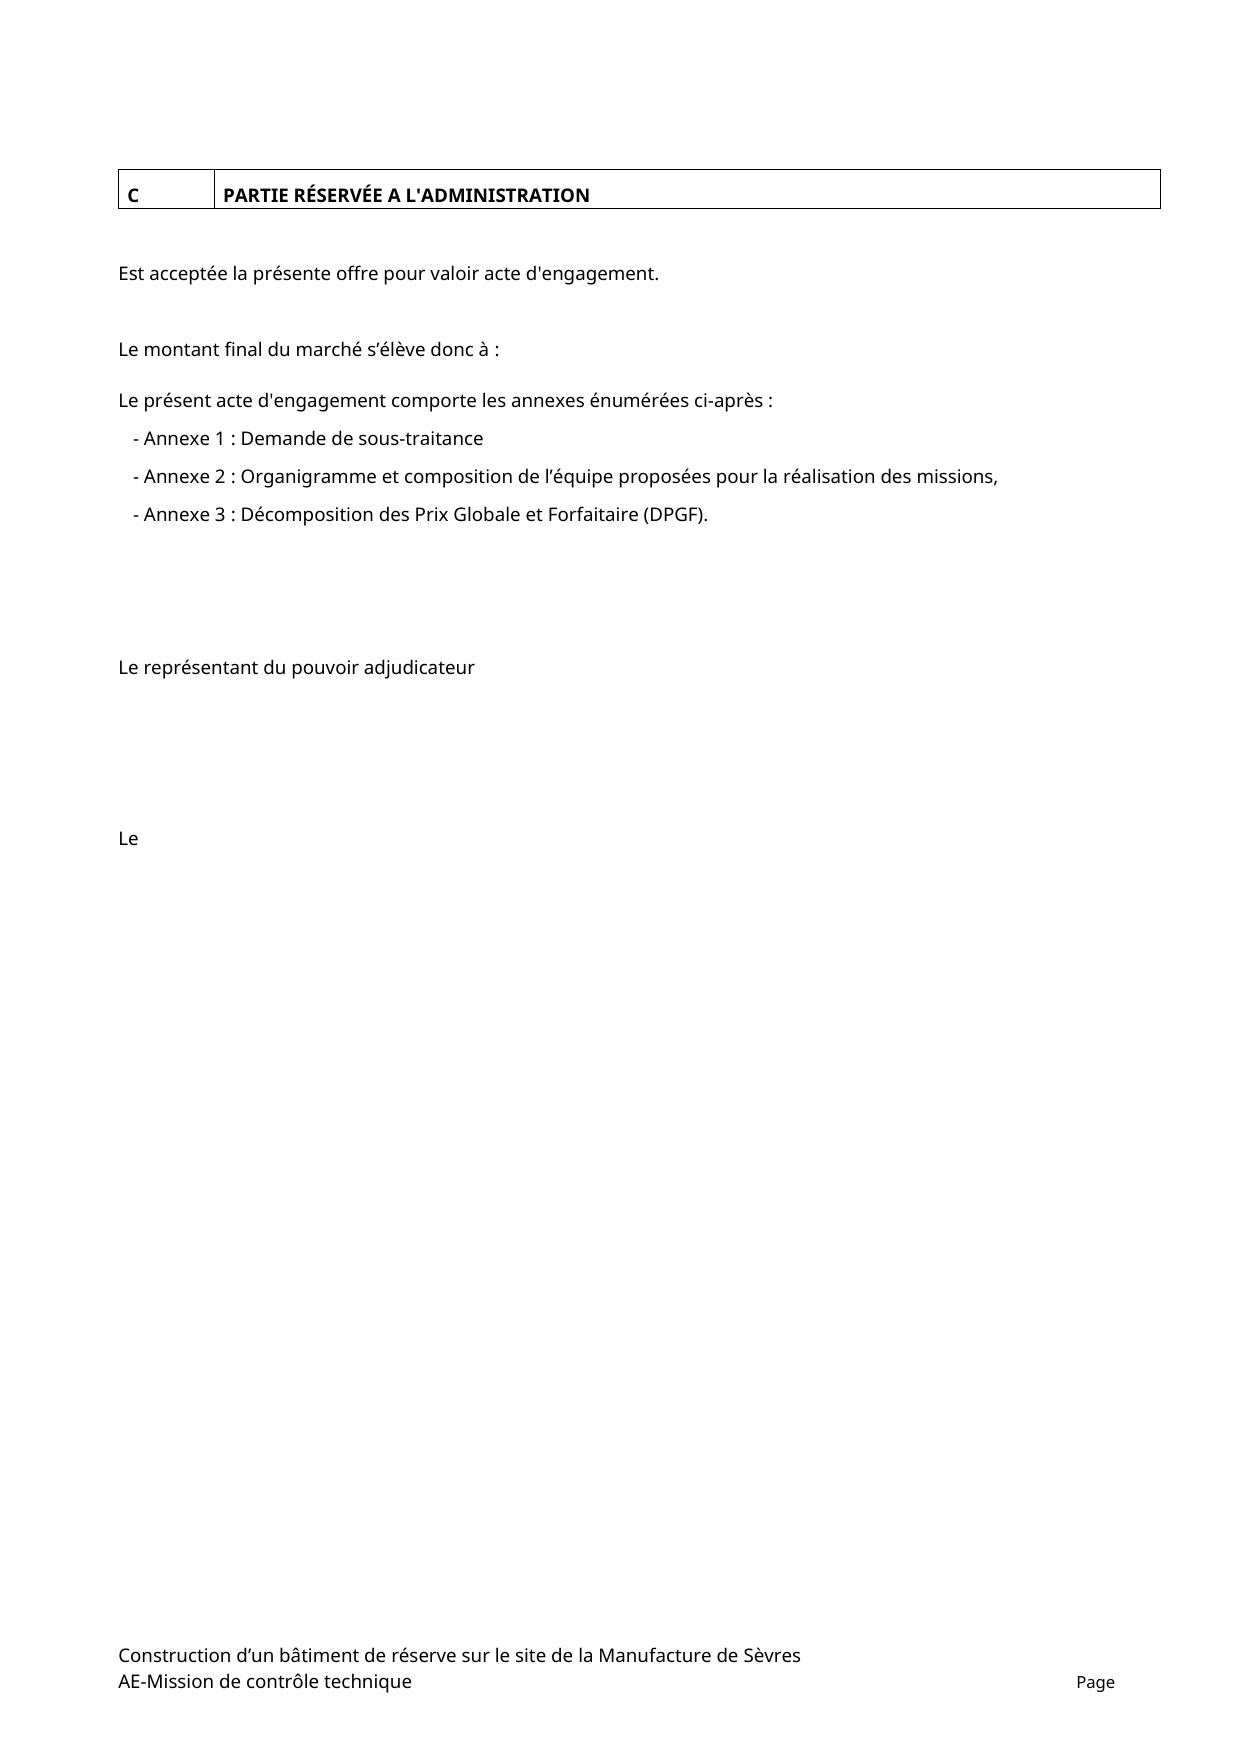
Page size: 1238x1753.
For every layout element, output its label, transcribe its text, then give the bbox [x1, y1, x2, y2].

text Le présent acte d'engagement comporte les annexes énumérées ci-après : [118, 387, 1122, 413]
text Le représentant du pouvoir adjudicateur [118, 654, 1122, 680]
text Le montant final du marché s’élève donc à : [118, 336, 1122, 362]
list - Annexe 2 : Organigramme et composition de l’équipe proposées pour la réalisation des missions, [133, 463, 1122, 489]
text Le [118, 825, 1122, 850]
text - Annexe 1 : Demande de sous-traitance [133, 425, 1122, 451]
text Est acceptée la présente offre pour valoir acte d'engagement. [118, 260, 1122, 285]
table_header C [119, 170, 214, 208]
table_header PARTIE RÉSERVÉE A L'ADMINISTRATION [215, 170, 1160, 208]
list - Annexe 3 : Décomposition des Prix Globale et Forfaitaire (DPGF). [133, 501, 1122, 527]
